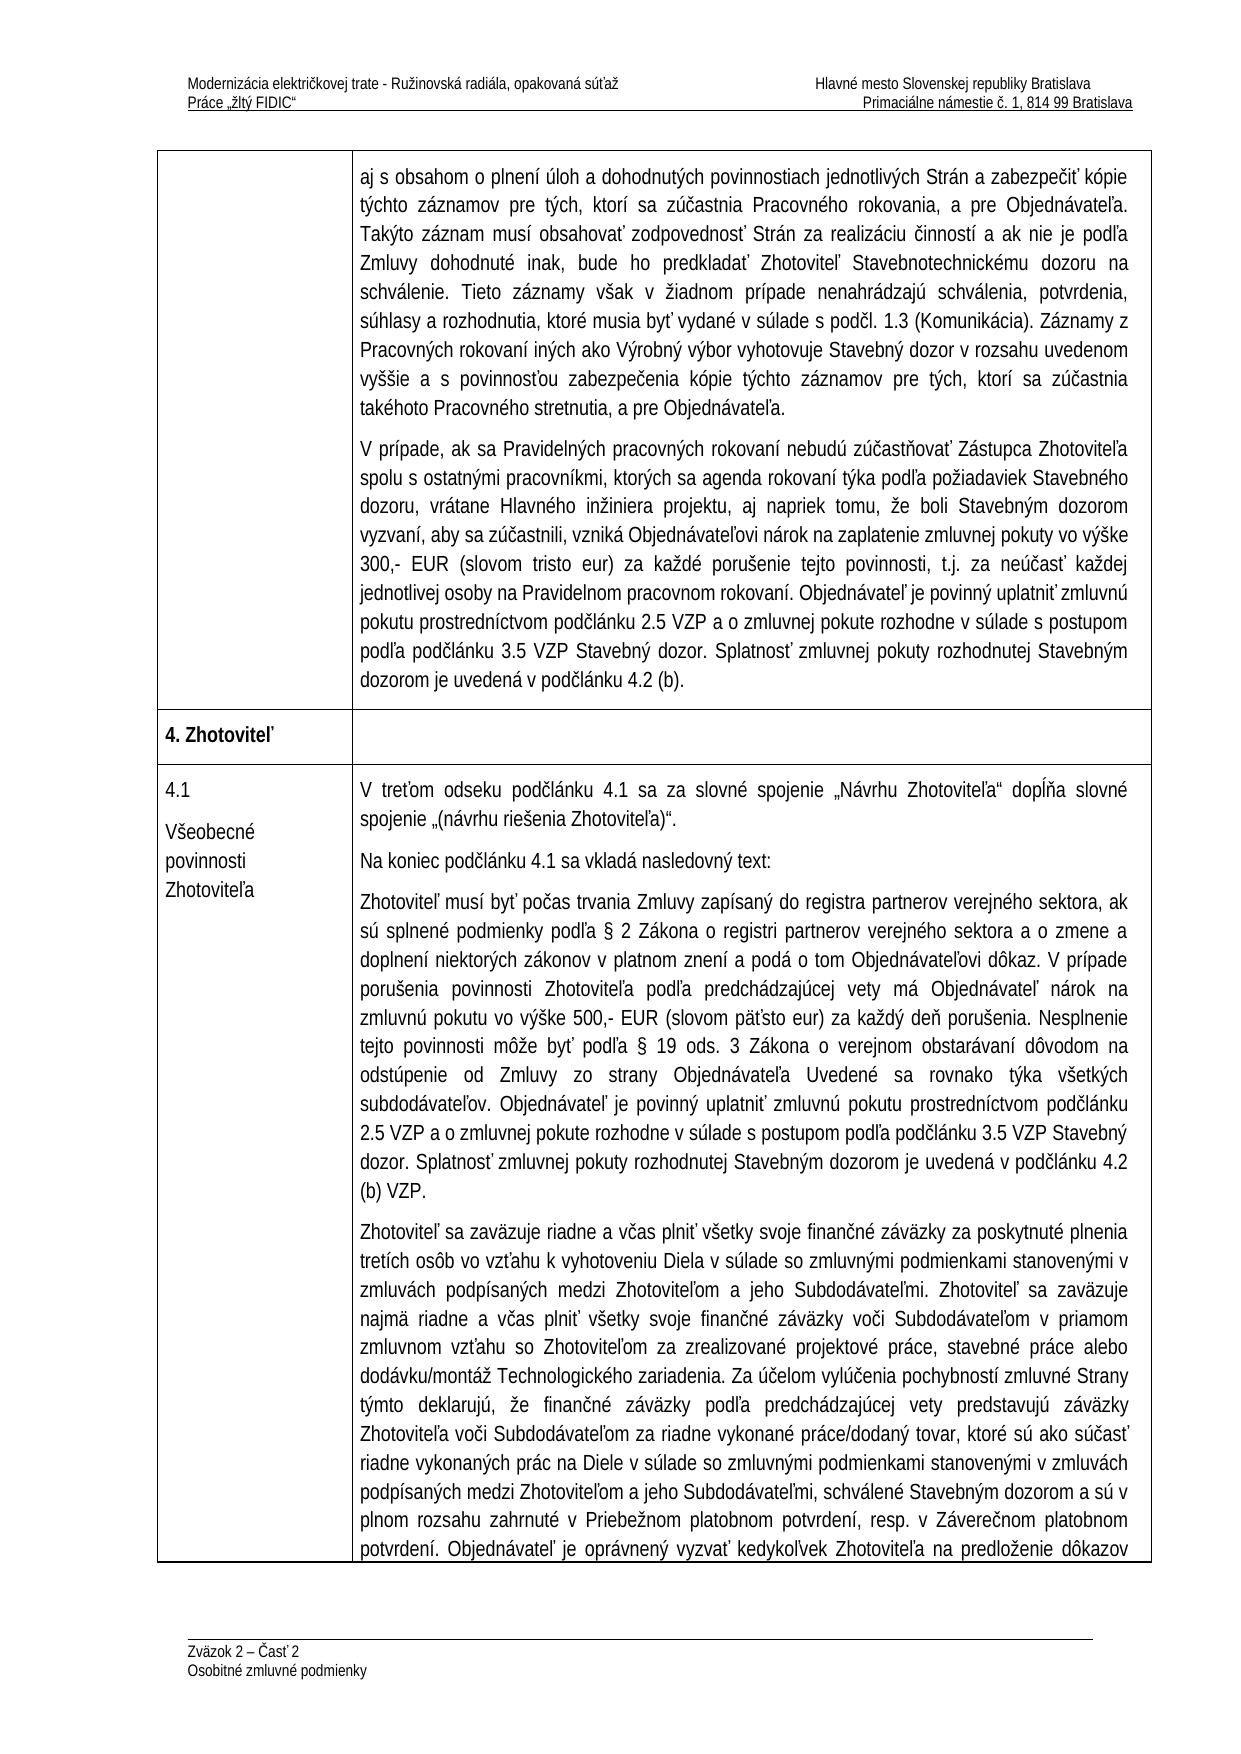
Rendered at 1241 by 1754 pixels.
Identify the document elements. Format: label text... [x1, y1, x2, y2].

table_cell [353, 765, 1151, 1561]
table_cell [353, 151, 1151, 708]
table_cell 4. Zhotoviteľ [158, 710, 352, 764]
table_cell [353, 710, 1151, 764]
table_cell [158, 765, 352, 1561]
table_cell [158, 151, 352, 708]
